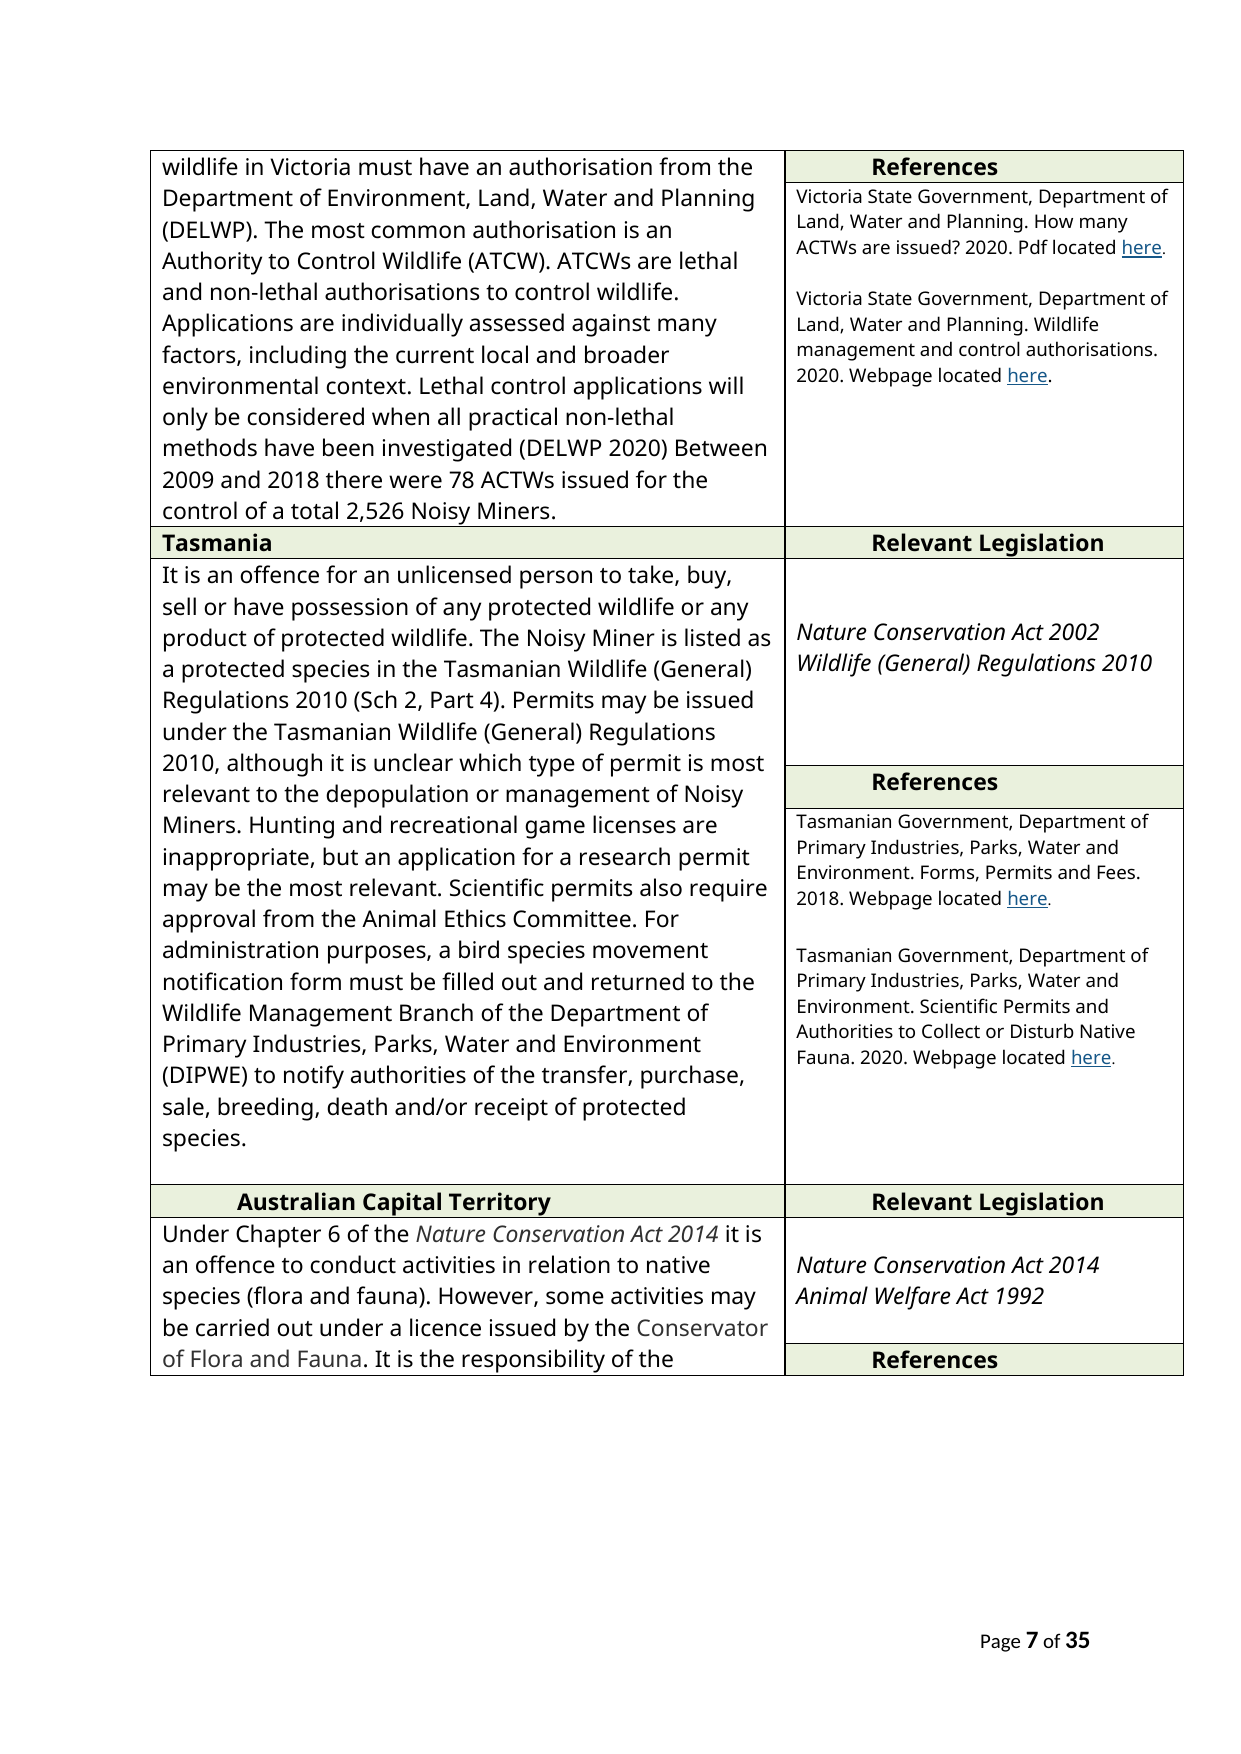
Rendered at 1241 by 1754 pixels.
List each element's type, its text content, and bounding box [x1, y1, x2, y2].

table_cell Tasmania [151, 527, 784, 558]
table_cell Australian Capital Territory [151, 1185, 784, 1217]
table_cell References [786, 151, 1183, 182]
table_cell It is an offence for an unlicensed person to take, buy, sell or have possession of any protected wildlife or any product of protected wildlife. The Noisy Miner is listed as a protected species in the Tasmanian Wildlife (General) Regulations 2010 (Sch 2, Part 4). Permits may be issued under the Tasmanian Wildlife (General) Regulations 2010, although it is unclear which type of permit is most relevant to the depopulation or management of Noisy Miners. Hunting and recreational game licenses are inappropriate, but an application for a research permit may be the most relevant. Scientific permits also require approval from the Animal Ethics Committee. For administration purposes, a bird species movement notification form must be filled out and returned to the Wildlife Management Branch of the Department of Primary Industries, Parks, Water and Environment (DIPWE) to notify authorities of the transfer, purchase, sale, breeding, death and/or receipt of protected species. [151, 559, 784, 1184]
table_cell Tasmanian Government, Department of Primary Industries, Parks, Water and Environment. Forms, Permits and Fees. 2018. Webpage located here. Tasmanian Government, Department of Primary Industries, Parks, Water and Environment. Scientific Permits and Authorities to Collect or Disturb Native Fauna. 2020. Webpage located here. [786, 809, 1183, 1184]
table_cell Relevant Legislation [786, 527, 1183, 558]
table_cell Nature Conservation Act 2002 Wildlife (General) Regulations 2010 [786, 559, 1183, 765]
table_cell Nature Conservation Act 2014 Animal Welfare Act 1992 [786, 1218, 1183, 1343]
table_cell References [786, 1344, 1183, 1375]
table_cell Victoria State Government, Department of Land, Water and Planning. How many ACTWs are issued? 2020. Pdf located here. Victoria State Government, Department of Land, Water and Planning. Wildlife management and control authorisations. 2020. Webpage located here. [786, 183, 1183, 526]
table_cell Under Chapter 6 of the Nature Conservation Act 2014 it is an offence to conduct activities in relation to native species (flora and fauna). However, some activities may be carried out under a licence issued by the Conservator of Flora and Fauna. It is the responsibility of the applicant to apply for licences for proposed activities that may be an offence under the Act. The ACT can grant permits for native animals that are dangerous and damaging, however culling a native animal for conservation purposes is less clear. Presently, the ACT Government is investigating the amendment of existing legislation so that all management of native animals, for both damage reduction and conservation purposes, would occur under the NC Act and the Animal Welfare Act 1992. [151, 1218, 784, 1375]
table_cell Relevant Legislation [786, 1185, 1183, 1217]
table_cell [151, 151, 784, 526]
table_cell References [786, 766, 1183, 808]
